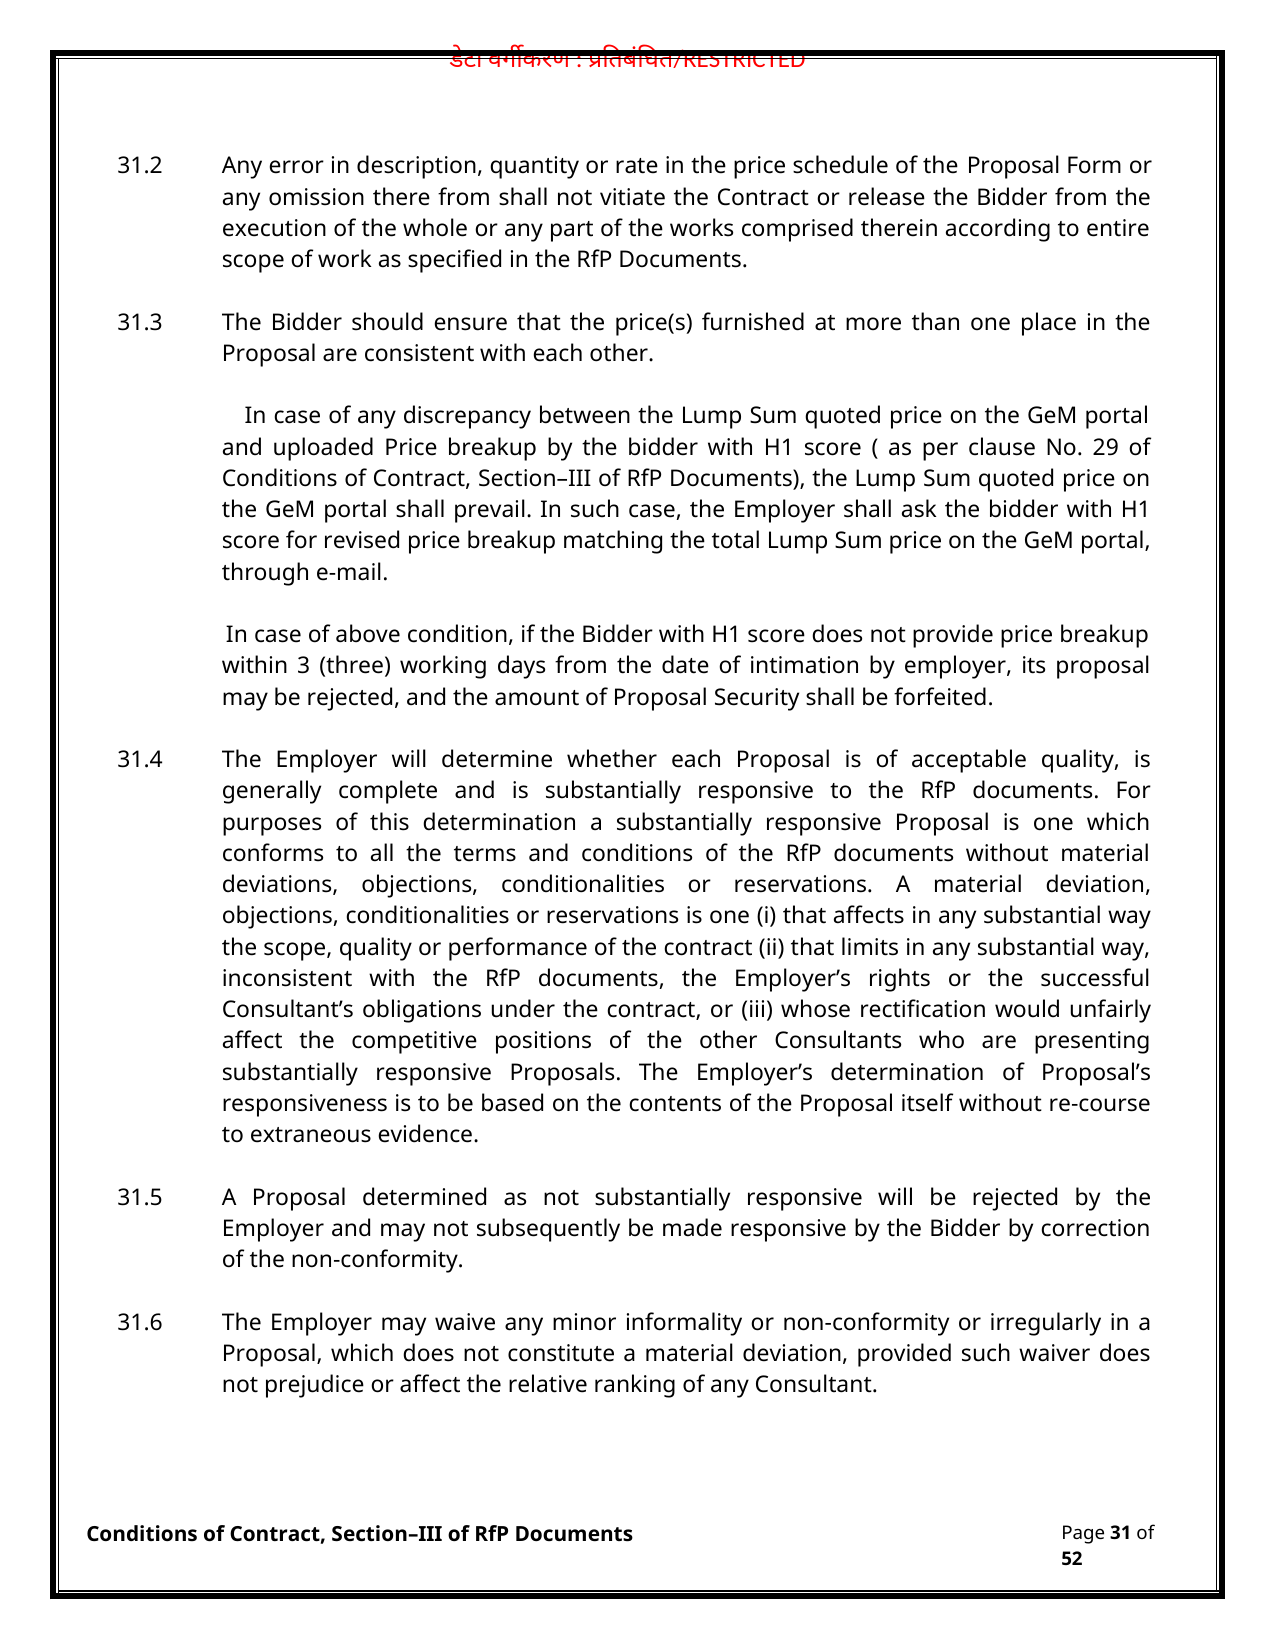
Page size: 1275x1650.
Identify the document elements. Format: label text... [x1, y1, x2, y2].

text In case of any discrepancy between the Lump Sum quoted price on the GeM portal and uploaded Price breakup by the bidder with H1 score ( as per clause No. 29 of Conditions of Contract, Section–III of RfP Documents), the Lump Sum quoted price on the GeM portal shall prevail. In such case, the Employer shall ask the bidder with H1 score for revised price breakup matching the total Lump Sum price on the GeM portal, through e-mail. [117, 399, 1152, 587]
text In case of above condition, if the Bidder with H1 score does not provide price breakup within 3 (three) working days from the date of intimation by employer, its proposal may be rejected, and the amount of Proposal Security shall be forfeited. [117, 618, 1152, 712]
text 31.6 The Employer may waive any minor informality or non-conformity or irregularly in a Proposal, which does not constitute a material deviation, provided such waiver does not prejudice or affect the relative ranking of any Consultant. [117, 1306, 1152, 1399]
text 31.3 The Bidder should ensure that the price(s) furnished at more than one place in the Proposal are consistent with each other. [117, 306, 1152, 368]
text 31.5 A Proposal determined as not substantially responsive will be rejected by the Employer and may not subsequently be made responsive by the Bidder by correction of the non-conformity. [117, 1181, 1152, 1274]
text 31.4 The Employer will determine whether each Proposal is of acceptable quality, is generally complete and is substantially responsive to the RfP documents. For purposes of this determination a substantially responsive Proposal is one which conforms to all the terms and conditions of the RfP documents without material deviations, objections, conditionalities or reservations. A material deviation, objections, conditionalities or reservations is one (i) that affects in any substantial way the scope, quality or performance of the contract (ii) that limits in any substantial way, inconsistent with the RfP documents, the Employer’s rights or the successful Consultant’s obligations under the contract, or (iii) whose rectification would unfairly affect the competitive positions of the other Consultants who are presenting substantially responsive Proposals. The Employer’s determination of Proposal’s responsiveness is to be based on the contents of the Proposal itself without re-course to extraneous evidence. [117, 743, 1152, 1149]
text 31.2 Any error in description, quantity or rate in the price schedule of the Proposal Form or any omission there from shall not vitiate the Contract or release the Bidder from the execution of the whole or any part of the works comprised therein according to entire scope of work as specified in the RfP Documents. [117, 149, 1152, 274]
